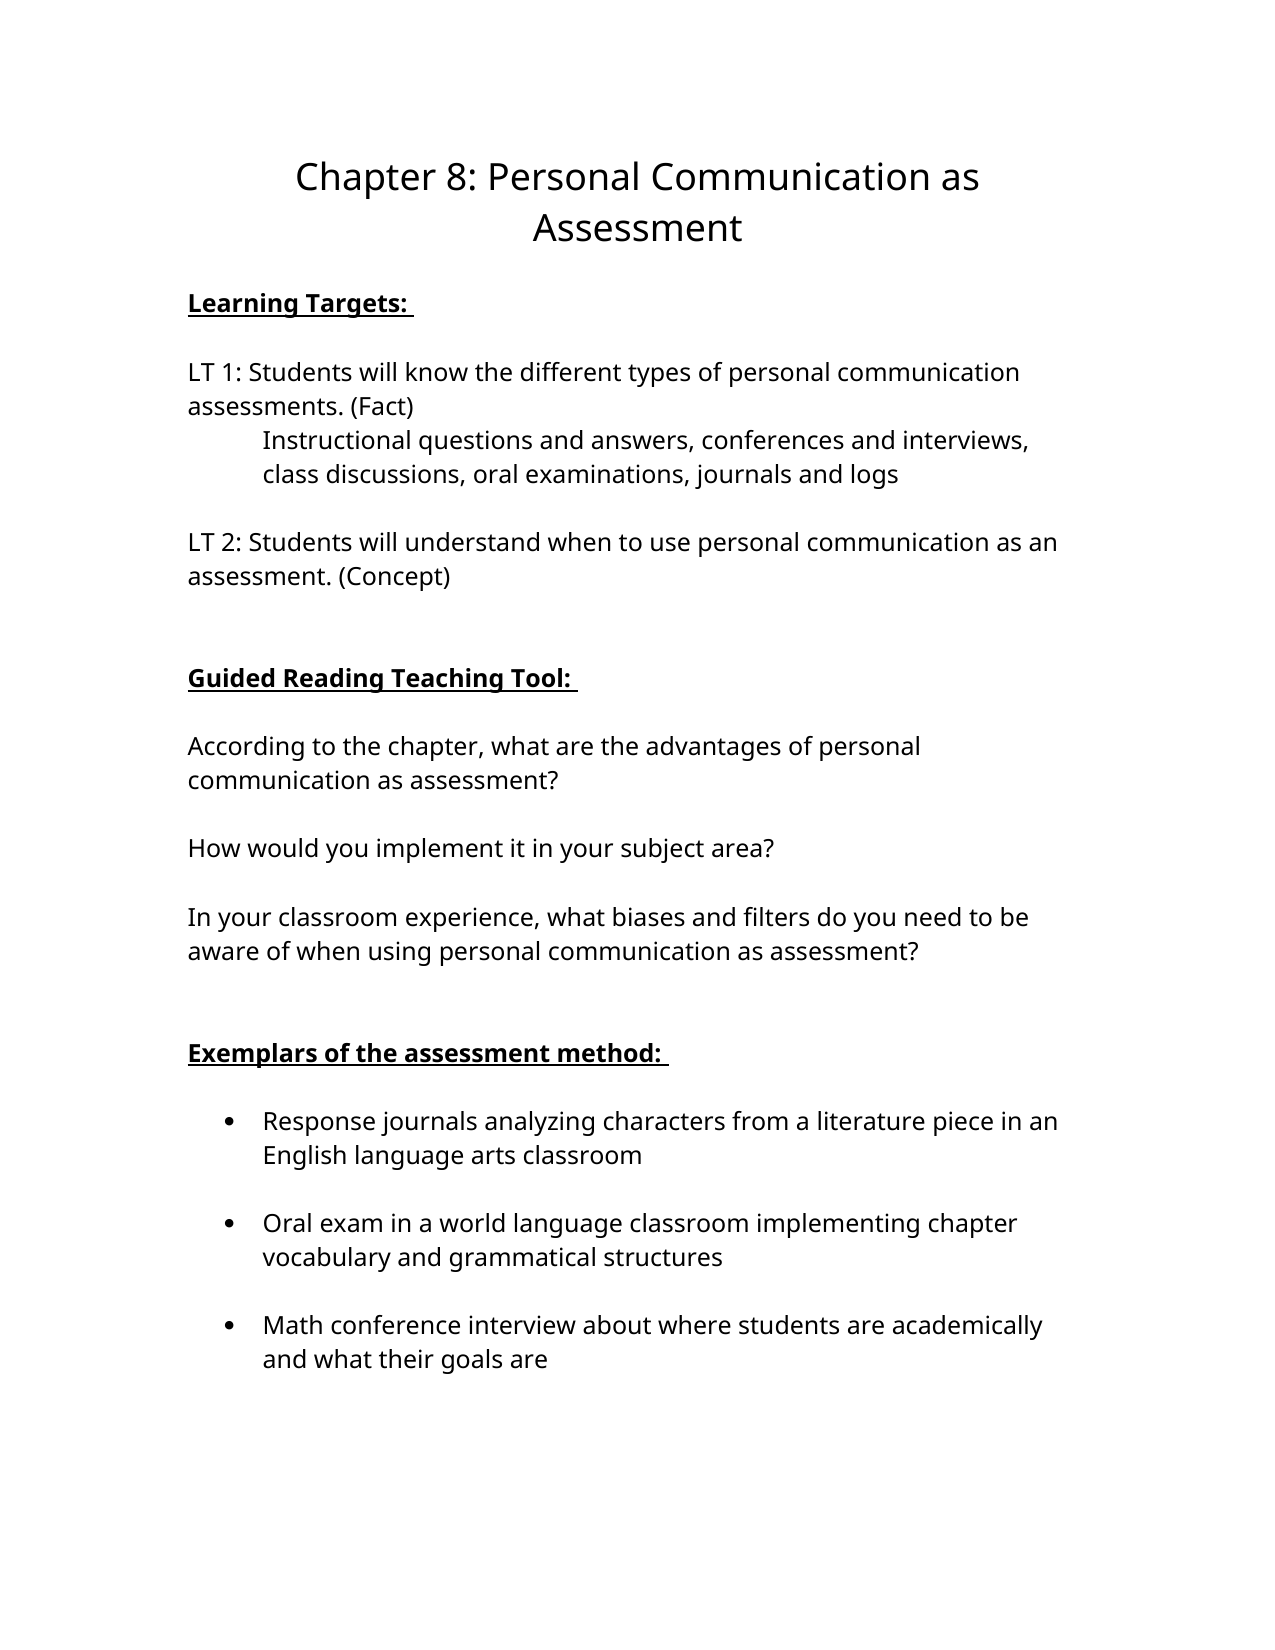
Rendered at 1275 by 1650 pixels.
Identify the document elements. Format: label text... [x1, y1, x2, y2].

text LT 2: Students will understand when to use personal communication as an assessment. (Concept) [187, 524, 1087, 593]
text Chapter 8: Personal Communication as Assessment [187, 150, 1087, 252]
text Learning Targets: [187, 286, 1087, 320]
text According to the chapter, what are the advantages of personal communication as assessment? [187, 729, 1087, 797]
list Math conference interview about where students are academically and what their goals are [225, 1308, 1087, 1376]
text LT 1: Students will know the different types of personal communication assessments. (Fact) [187, 354, 1087, 422]
text Instructional questions and answers, conferences and interviews, class discussions, oral examinations, journals and logs [187, 422, 1087, 491]
text Exemplars of the assessment method: [187, 1036, 1087, 1069]
list Response journals analyzing characters from a literature piece in an English language arts classroom [225, 1104, 1087, 1172]
text How would you implement it in your subject area? [187, 831, 1087, 865]
text In your classroom experience, what biases and filters do you need to be aware of when using personal communication as assessment? [187, 899, 1087, 967]
list Oral exam in a world language classroom implementing chapter vocabulary and grammatical structures [225, 1206, 1087, 1274]
text Guided Reading Teaching Tool: [187, 661, 1087, 695]
